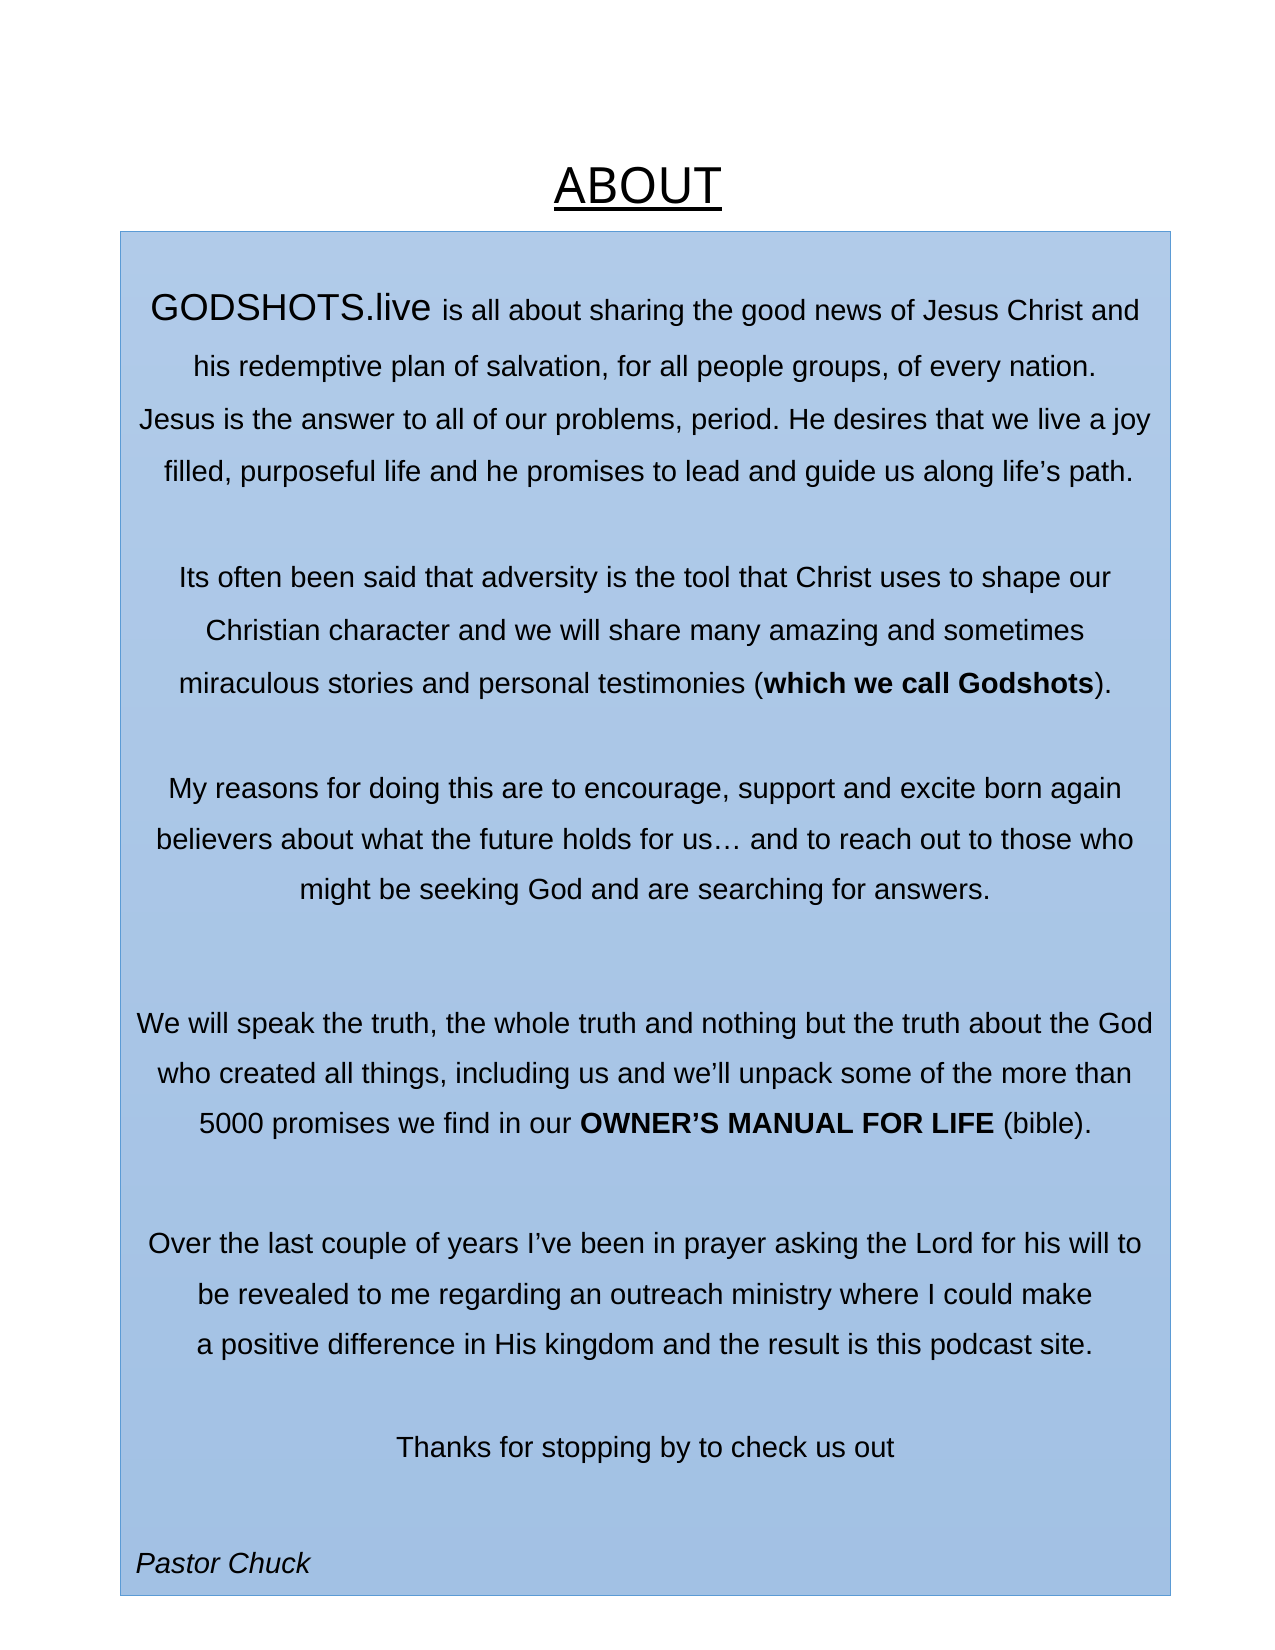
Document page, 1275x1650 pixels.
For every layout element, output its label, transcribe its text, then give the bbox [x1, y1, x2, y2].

text ABOUT [150, 150, 1125, 218]
